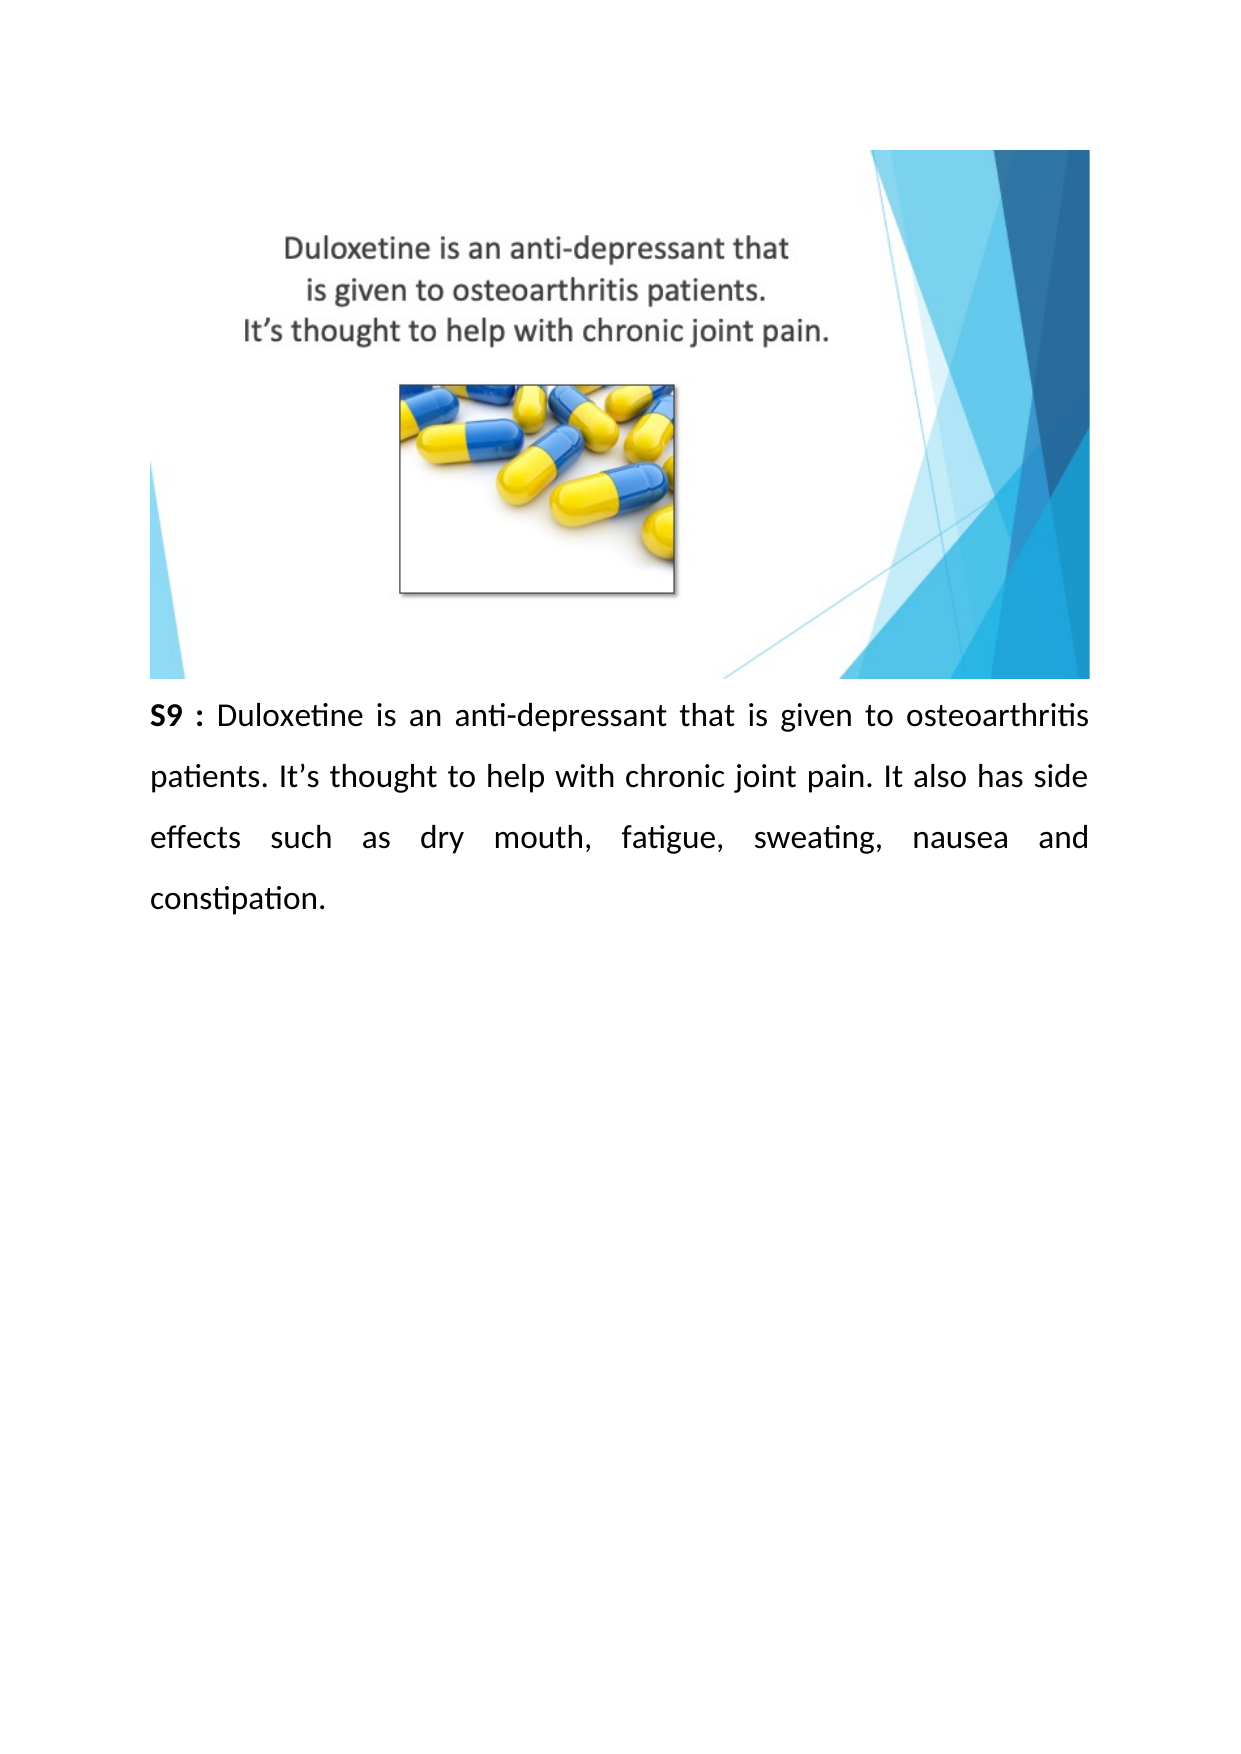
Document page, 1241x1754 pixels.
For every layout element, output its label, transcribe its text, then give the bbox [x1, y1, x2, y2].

picture [150, 150, 1090, 679]
text S9 : Duloxetine is an anti-depressant that is given to osteoarthritis patients. It’s thought to help with chronic joint pain. It also has side effects such as dry mouth, fatigue, sweating, nausea and constipation. [150, 694, 1090, 918]
